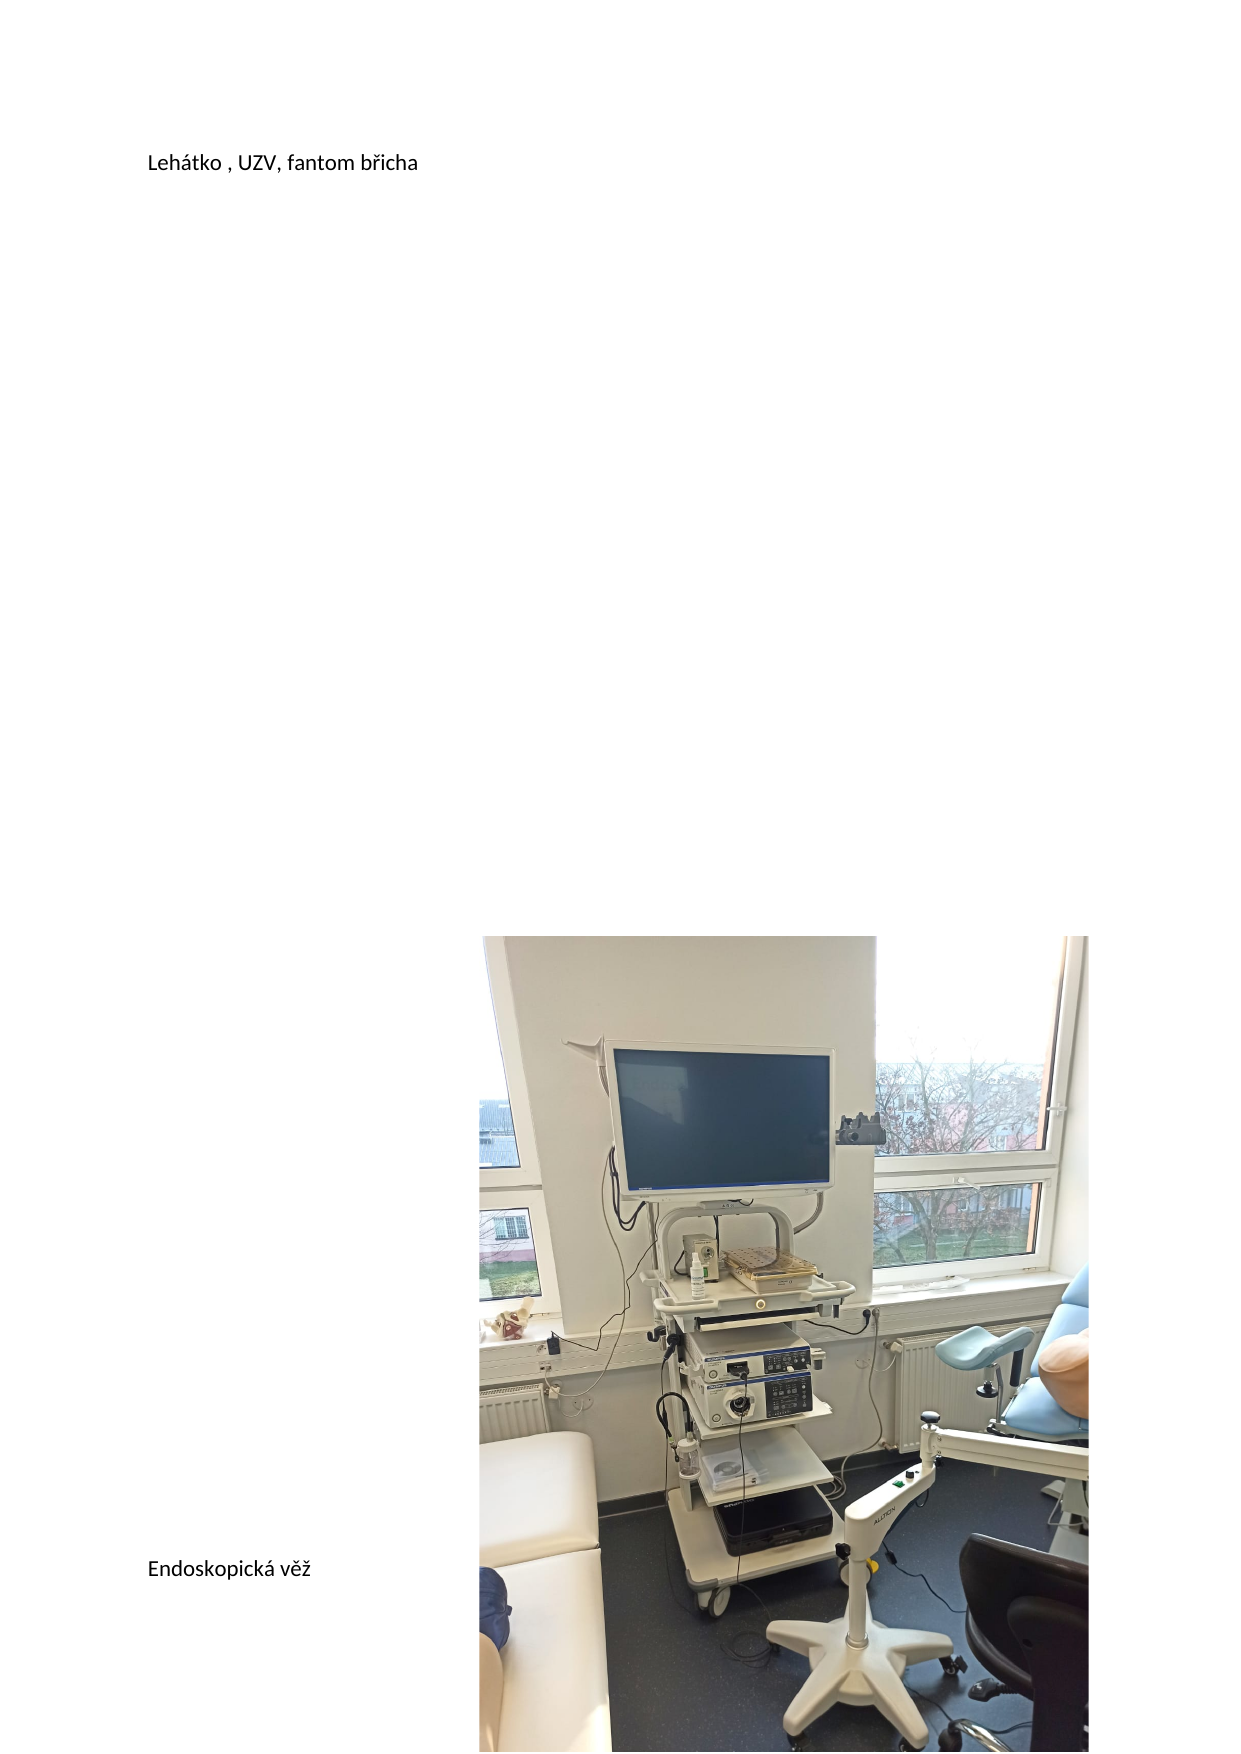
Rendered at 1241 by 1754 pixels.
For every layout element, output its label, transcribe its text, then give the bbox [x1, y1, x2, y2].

picture [479, 936, 1088, 1753]
text Endoskopická věž [148, 1554, 479, 1582]
text Lehátko , UZV, fantom břicha [148, 148, 1093, 176]
